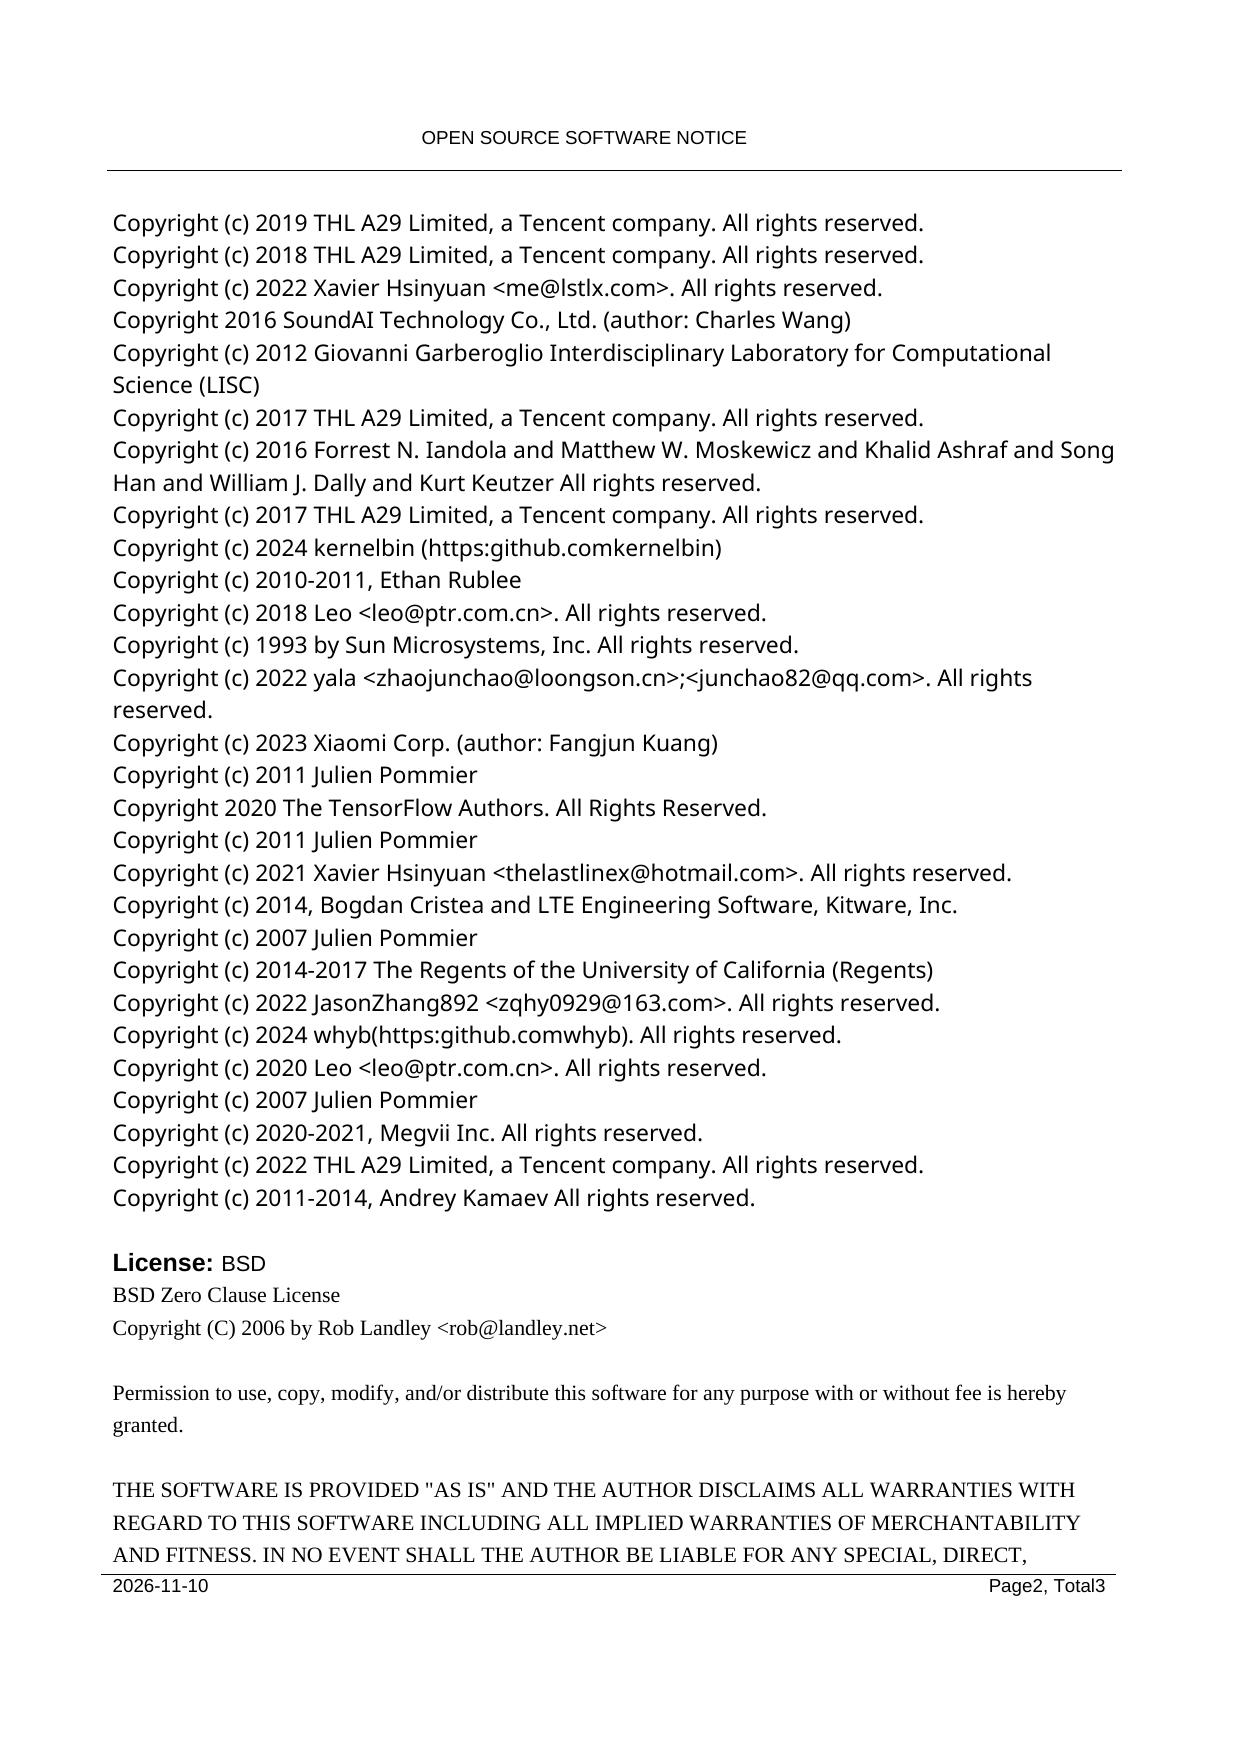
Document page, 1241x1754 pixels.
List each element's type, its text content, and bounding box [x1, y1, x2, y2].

text License: BSD [112, 1246, 1128, 1279]
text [112, 1279, 1128, 1571]
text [112, 206, 1128, 1246]
